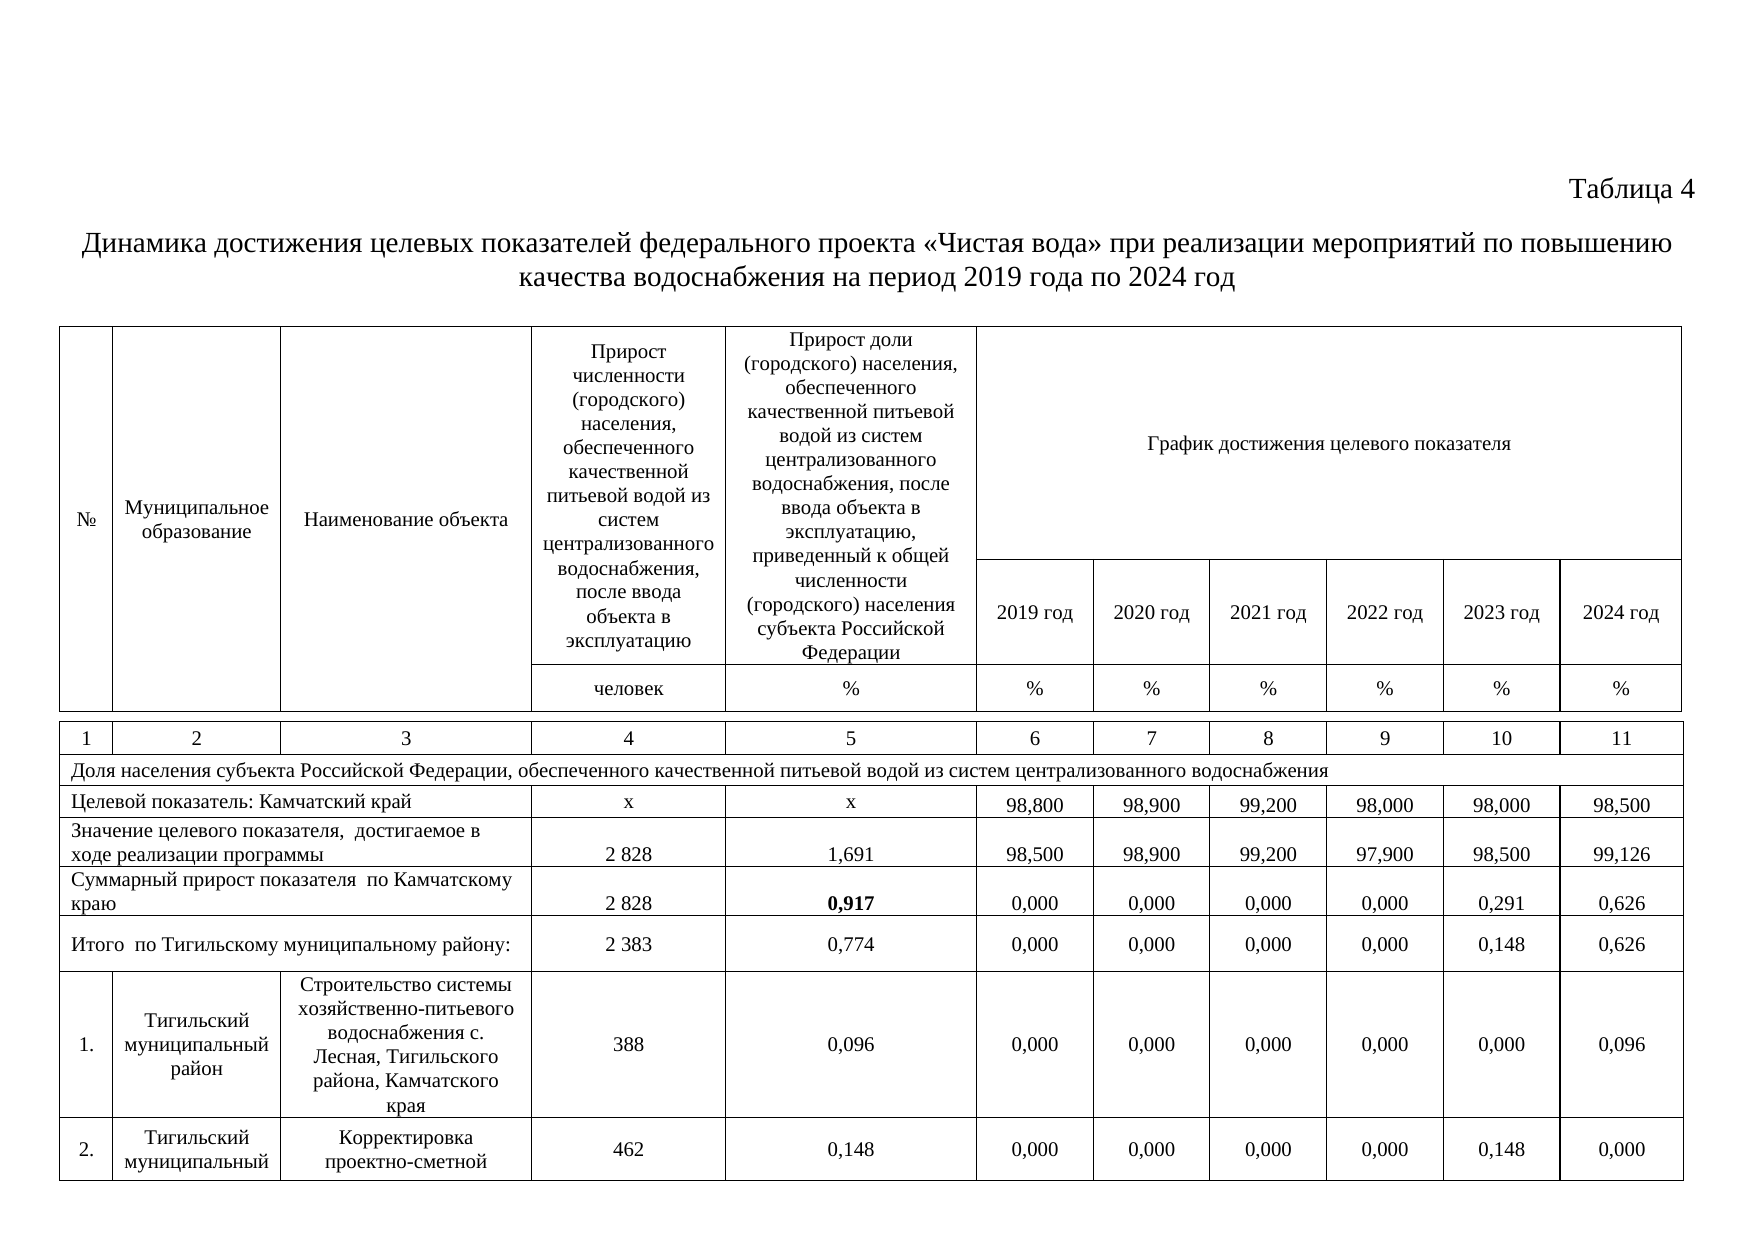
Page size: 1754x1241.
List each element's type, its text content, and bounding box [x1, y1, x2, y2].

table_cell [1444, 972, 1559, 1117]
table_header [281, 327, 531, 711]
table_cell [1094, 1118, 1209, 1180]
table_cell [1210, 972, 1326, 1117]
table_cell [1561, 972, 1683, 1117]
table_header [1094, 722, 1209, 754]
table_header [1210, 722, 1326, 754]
text Динамика достижения целевых показателей федерального проекта «Чистая вода» при реализации мероприятий по повышению качества водоснабжения на период 2019 года по 2024 год [59, 225, 1695, 292]
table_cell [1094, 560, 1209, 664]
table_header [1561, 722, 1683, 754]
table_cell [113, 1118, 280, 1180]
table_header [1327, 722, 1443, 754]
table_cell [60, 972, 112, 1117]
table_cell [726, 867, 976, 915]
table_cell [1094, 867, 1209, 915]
text Таблица 4 [59, 172, 1695, 205]
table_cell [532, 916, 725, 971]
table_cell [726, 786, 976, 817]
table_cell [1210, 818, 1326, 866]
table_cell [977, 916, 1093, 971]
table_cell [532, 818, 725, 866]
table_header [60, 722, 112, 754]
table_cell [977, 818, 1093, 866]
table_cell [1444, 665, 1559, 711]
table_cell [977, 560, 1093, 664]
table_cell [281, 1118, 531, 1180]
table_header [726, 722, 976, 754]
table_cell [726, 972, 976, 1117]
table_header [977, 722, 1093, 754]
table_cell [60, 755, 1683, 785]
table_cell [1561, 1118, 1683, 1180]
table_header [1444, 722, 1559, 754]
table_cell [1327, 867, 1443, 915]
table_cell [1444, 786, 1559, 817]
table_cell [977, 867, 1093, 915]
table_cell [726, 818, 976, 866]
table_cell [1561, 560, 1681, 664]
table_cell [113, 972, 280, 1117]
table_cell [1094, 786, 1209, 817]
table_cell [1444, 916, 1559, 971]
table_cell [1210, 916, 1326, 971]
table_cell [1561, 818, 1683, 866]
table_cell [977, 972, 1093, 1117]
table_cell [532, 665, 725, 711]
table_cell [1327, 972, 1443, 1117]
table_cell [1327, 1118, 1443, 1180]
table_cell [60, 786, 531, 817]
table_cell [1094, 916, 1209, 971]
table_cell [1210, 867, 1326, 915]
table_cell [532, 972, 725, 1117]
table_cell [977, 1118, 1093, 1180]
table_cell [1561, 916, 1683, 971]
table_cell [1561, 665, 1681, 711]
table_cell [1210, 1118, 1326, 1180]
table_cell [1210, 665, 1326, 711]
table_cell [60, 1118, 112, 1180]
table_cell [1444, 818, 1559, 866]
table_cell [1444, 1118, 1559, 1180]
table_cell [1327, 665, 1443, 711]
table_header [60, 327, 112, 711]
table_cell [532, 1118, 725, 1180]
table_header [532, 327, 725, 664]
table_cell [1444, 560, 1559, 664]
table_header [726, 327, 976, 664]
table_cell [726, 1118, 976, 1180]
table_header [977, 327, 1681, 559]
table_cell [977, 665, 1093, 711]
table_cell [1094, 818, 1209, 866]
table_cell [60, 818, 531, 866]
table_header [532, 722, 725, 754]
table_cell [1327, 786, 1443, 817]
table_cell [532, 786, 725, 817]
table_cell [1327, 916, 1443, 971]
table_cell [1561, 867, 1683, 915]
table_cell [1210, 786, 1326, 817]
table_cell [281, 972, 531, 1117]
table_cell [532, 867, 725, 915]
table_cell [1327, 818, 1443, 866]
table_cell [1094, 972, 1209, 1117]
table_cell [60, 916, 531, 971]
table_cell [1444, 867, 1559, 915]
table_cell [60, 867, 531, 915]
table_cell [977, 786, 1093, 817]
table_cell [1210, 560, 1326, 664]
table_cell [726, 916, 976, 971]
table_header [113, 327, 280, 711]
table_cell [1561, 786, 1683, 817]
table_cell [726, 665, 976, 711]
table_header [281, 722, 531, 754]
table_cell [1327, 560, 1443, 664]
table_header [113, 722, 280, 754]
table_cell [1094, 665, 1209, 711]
